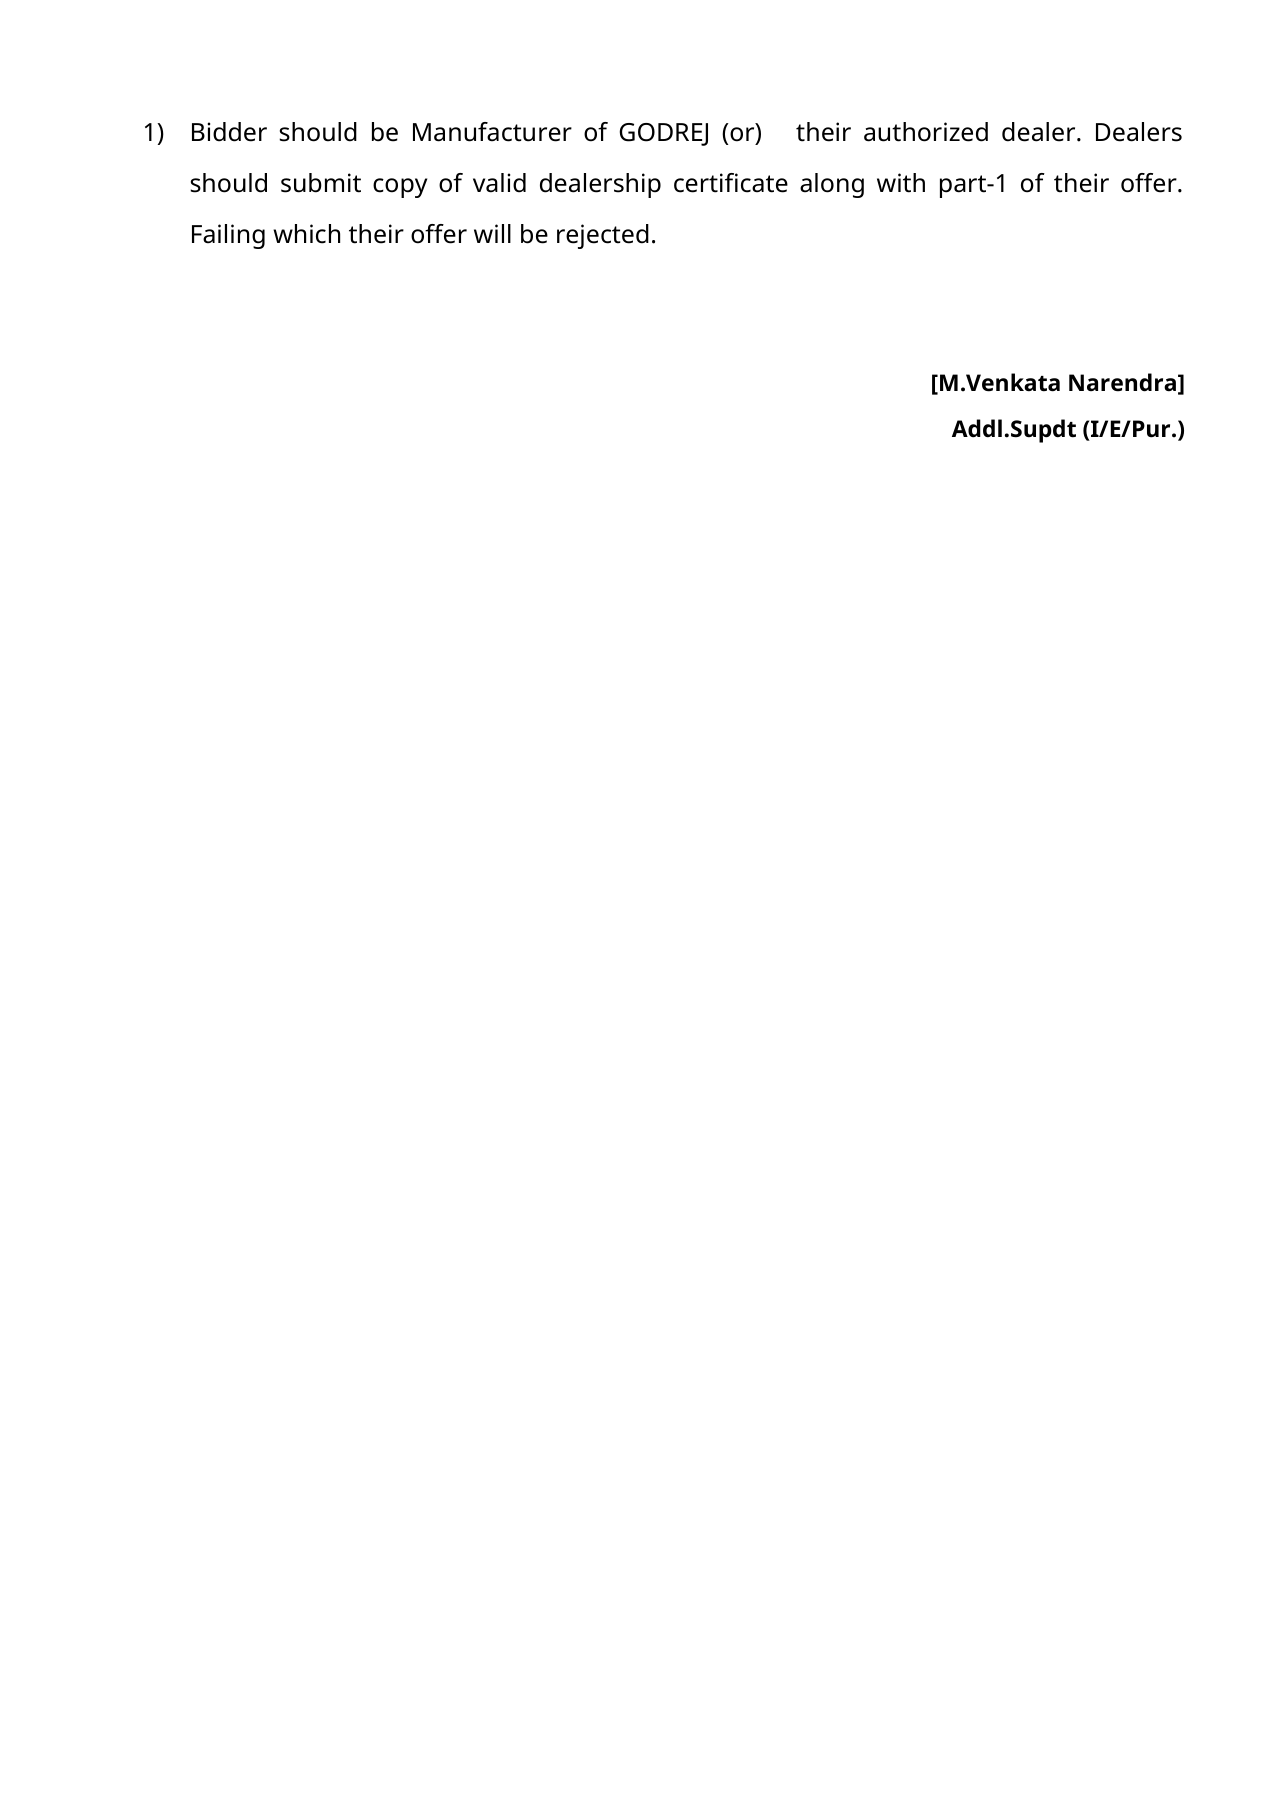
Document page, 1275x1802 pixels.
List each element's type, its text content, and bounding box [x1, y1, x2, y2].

text [M.Venkata Narendra] [555, 366, 1185, 398]
list Bidder should be Manufacturer of GODREJ (or) their authorized dealer. Dealers should submit copy of valid dealership certificate along with part-1 of their offer. Failing which their offer will be rejected. [142, 114, 1185, 250]
text Addl.Supdt (I/E/Pur.) [555, 413, 1185, 444]
